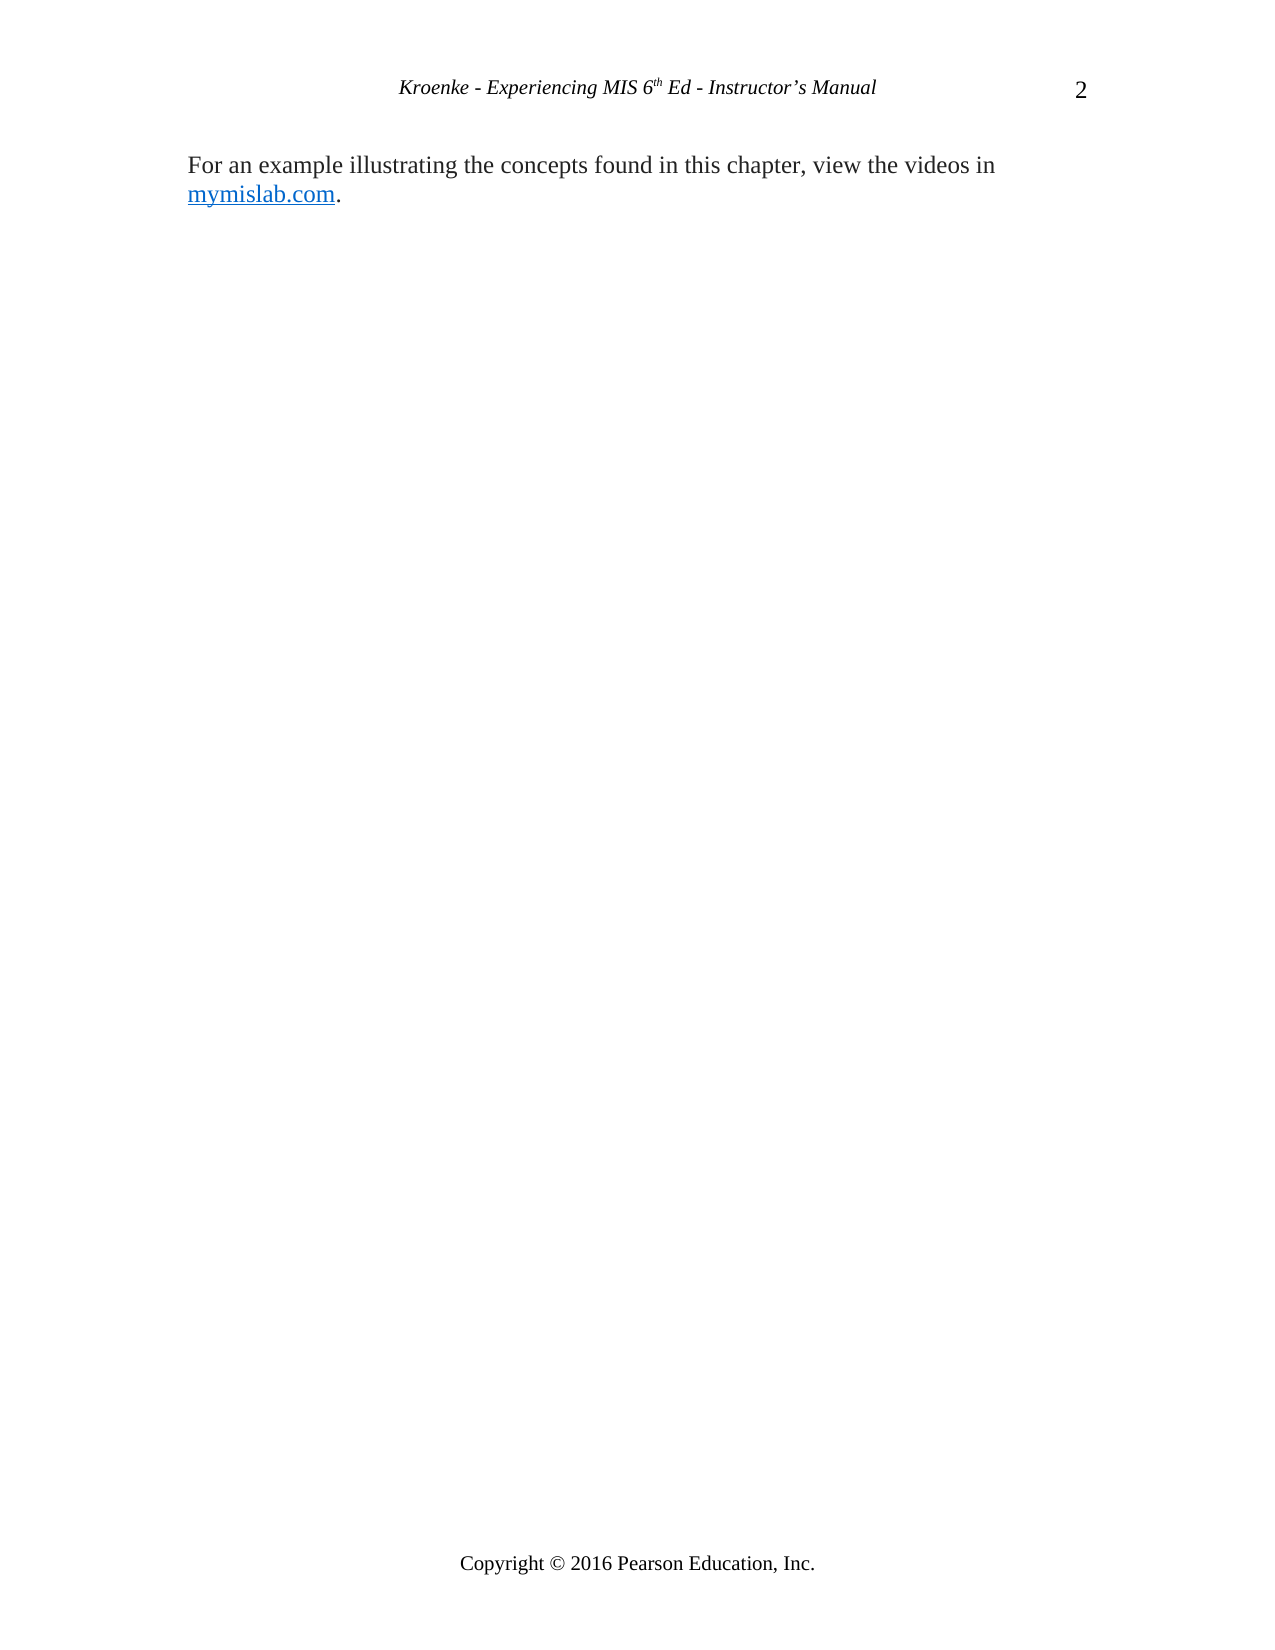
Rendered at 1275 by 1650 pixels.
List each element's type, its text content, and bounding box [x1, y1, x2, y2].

text For an example illustrating the concepts found in this chapter, view the videos in mymislab.com. [342, 150, 1087, 207]
